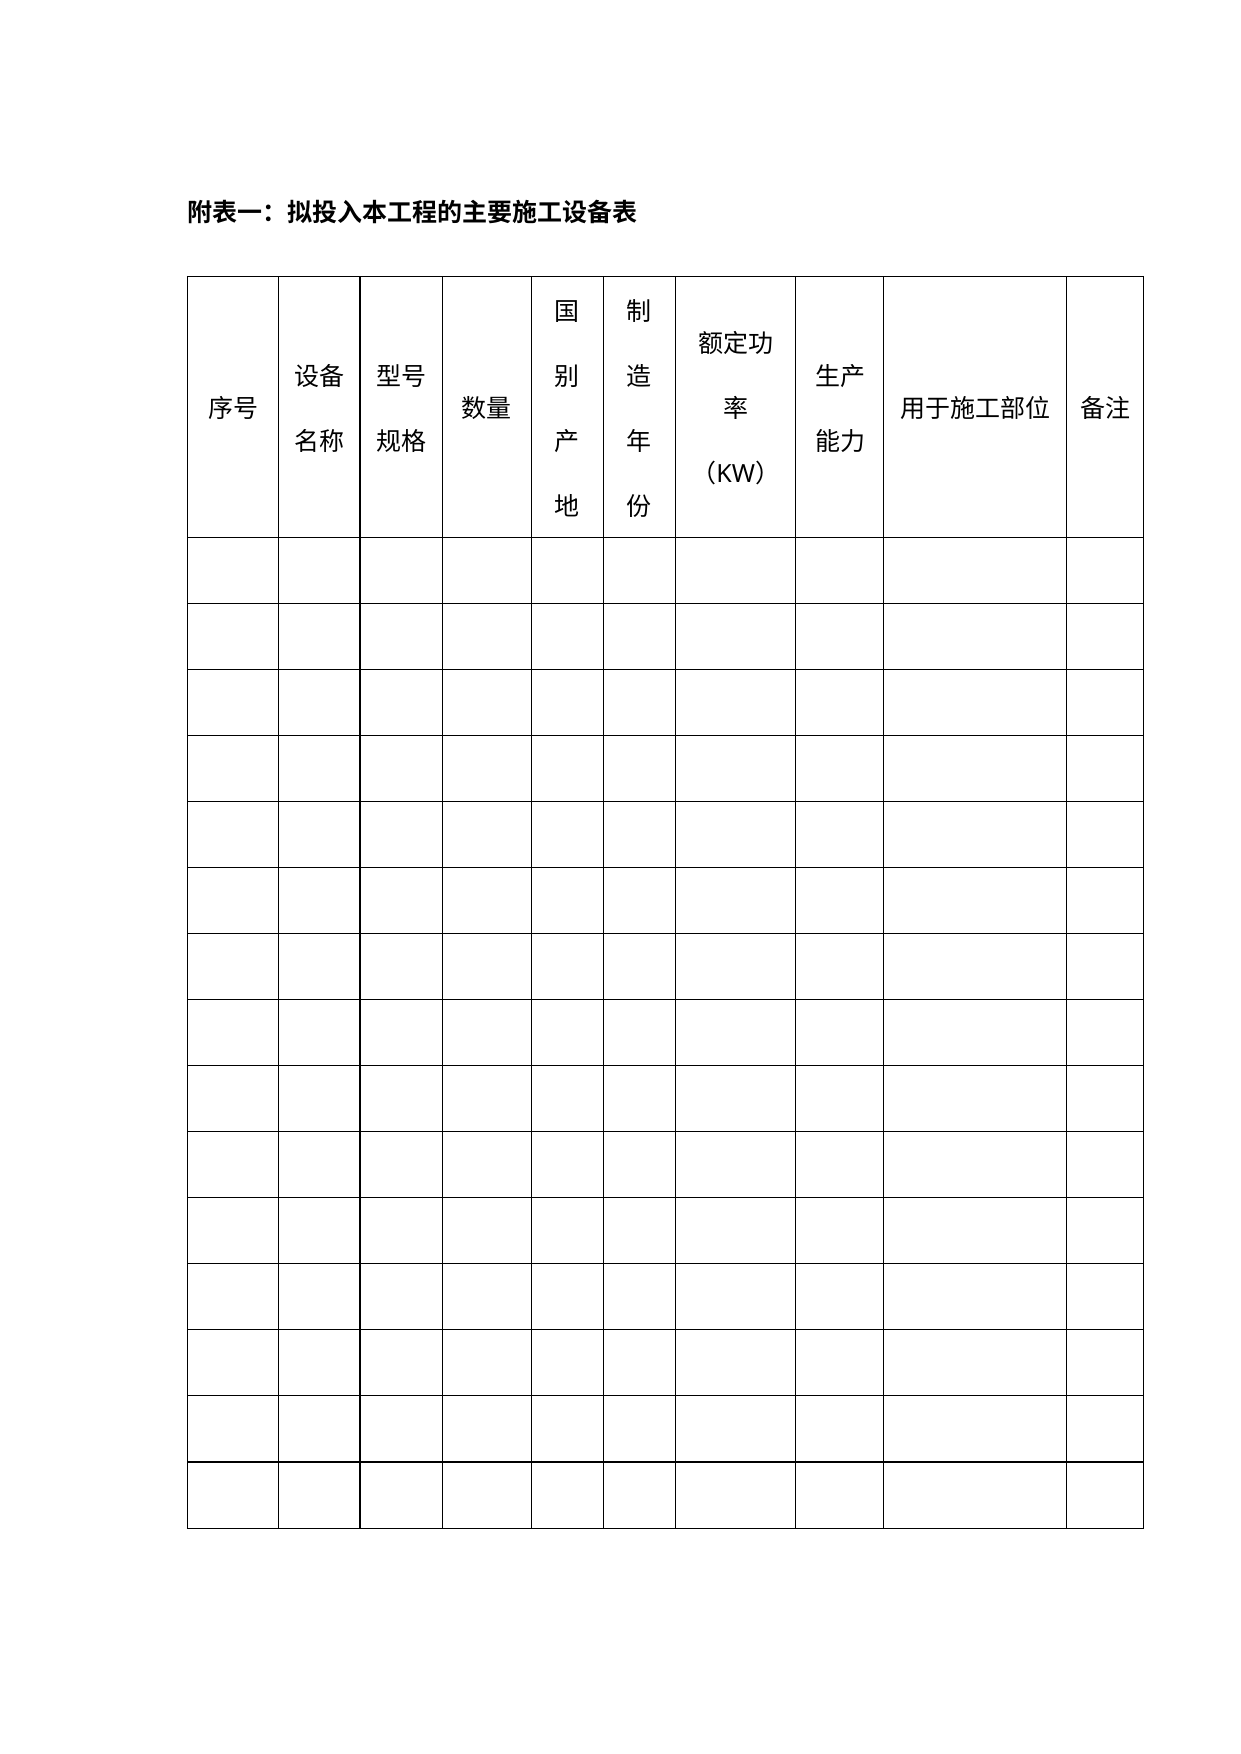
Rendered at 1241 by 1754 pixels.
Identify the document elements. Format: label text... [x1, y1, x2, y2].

table_cell [884, 1066, 1066, 1131]
table_cell [884, 538, 1066, 603]
table_cell [279, 1330, 359, 1395]
table_cell [361, 604, 442, 669]
table_cell [796, 1396, 883, 1461]
table_cell [796, 604, 883, 669]
table_cell [676, 1198, 795, 1263]
table_cell [188, 1132, 278, 1197]
table_cell [361, 1264, 442, 1329]
table_cell [361, 670, 442, 735]
table_cell [532, 1066, 603, 1131]
table_cell [676, 1132, 795, 1197]
table_cell [443, 1330, 531, 1395]
table_cell [532, 1330, 603, 1395]
table_cell [532, 736, 603, 801]
table_cell [604, 1264, 675, 1329]
table_cell [796, 802, 883, 867]
table_cell [1067, 1132, 1143, 1197]
table_cell [676, 934, 795, 999]
table_cell [361, 934, 442, 999]
table_cell [188, 538, 278, 603]
table_cell [884, 802, 1066, 867]
table_cell [884, 670, 1066, 735]
table_cell [604, 604, 675, 669]
table_cell [279, 802, 359, 867]
table_cell [604, 934, 675, 999]
table_cell [604, 1066, 675, 1131]
table_cell [532, 1132, 603, 1197]
table_cell [361, 868, 442, 933]
table_cell [279, 1396, 359, 1461]
table_cell [188, 1198, 278, 1263]
table_cell [884, 736, 1066, 801]
table_cell [884, 1396, 1066, 1461]
table_cell [604, 1000, 675, 1065]
table_cell [361, 1132, 442, 1197]
table_cell [676, 1396, 795, 1461]
table_cell [796, 670, 883, 735]
table_cell [796, 934, 883, 999]
table_cell [188, 1264, 278, 1329]
table_cell [676, 670, 795, 735]
table_cell [279, 1198, 359, 1263]
table_header 型号 规格 [361, 277, 442, 537]
table_cell [1067, 604, 1143, 669]
table_cell [532, 802, 603, 867]
table_cell [604, 802, 675, 867]
table_cell [279, 1132, 359, 1197]
table_cell [443, 1066, 531, 1131]
table_cell [884, 868, 1066, 933]
table_cell [884, 1198, 1066, 1263]
table_cell [676, 1264, 795, 1329]
text 附表一：拟投入本工程的主要施工设备表 [187, 178, 1053, 243]
table_cell [188, 868, 278, 933]
table_cell [796, 1132, 883, 1197]
table_cell [884, 934, 1066, 999]
table_cell [532, 670, 603, 735]
table_cell [1067, 736, 1143, 801]
table_header 数量 [443, 277, 531, 537]
table_cell [188, 802, 278, 867]
table_cell [361, 1463, 442, 1527]
table_cell [604, 736, 675, 801]
table_cell [676, 538, 795, 603]
table_header 设备 名称 [279, 277, 359, 537]
table_cell [532, 1396, 603, 1461]
table_cell [796, 736, 883, 801]
table_cell [443, 604, 531, 669]
table_cell [604, 1198, 675, 1263]
table_cell [443, 1000, 531, 1065]
table_cell [1067, 868, 1143, 933]
table_header 备注 [1067, 277, 1143, 537]
table_cell [443, 670, 531, 735]
table_cell [676, 1330, 795, 1395]
table_cell [532, 1463, 603, 1527]
table_cell [676, 1000, 795, 1065]
table_header 序号 [188, 277, 278, 537]
table_cell [604, 868, 675, 933]
table_cell [796, 1264, 883, 1329]
table_header 生产 能力 [796, 277, 883, 537]
table_cell [884, 1264, 1066, 1329]
table_cell [188, 1396, 278, 1461]
table_cell [604, 670, 675, 735]
table_cell [676, 736, 795, 801]
table_cell [443, 934, 531, 999]
table_cell [1067, 670, 1143, 735]
table_cell [1067, 1396, 1143, 1461]
table_cell [604, 1396, 675, 1461]
table_cell [676, 802, 795, 867]
table_cell [1067, 934, 1143, 999]
table_cell [443, 1396, 531, 1461]
table_cell [1067, 802, 1143, 867]
table_cell [279, 736, 359, 801]
table_cell [443, 1132, 531, 1197]
table_cell [188, 1463, 278, 1527]
table_cell [532, 1264, 603, 1329]
table_cell [188, 604, 278, 669]
table_cell [188, 1066, 278, 1131]
table_cell [532, 1198, 603, 1263]
table_cell [279, 1463, 359, 1527]
table_cell [279, 670, 359, 735]
table_cell [279, 1000, 359, 1065]
table_cell [279, 604, 359, 669]
table_cell [532, 934, 603, 999]
table_cell [1067, 1000, 1143, 1065]
table_cell [1067, 1198, 1143, 1263]
table_cell [884, 604, 1066, 669]
table_cell [361, 1198, 442, 1263]
table_cell [604, 1330, 675, 1395]
table_cell [1067, 1066, 1143, 1131]
table_cell [796, 1330, 883, 1395]
table_cell [443, 1463, 531, 1527]
table_cell [279, 934, 359, 999]
table_cell [796, 1000, 883, 1065]
table_cell [279, 538, 359, 603]
table_cell [279, 1264, 359, 1329]
table_cell [884, 1463, 1066, 1527]
table_cell [361, 1066, 442, 1131]
table_header 制造 年份 [604, 277, 675, 537]
table_cell [1067, 1264, 1143, 1329]
table_cell [604, 1132, 675, 1197]
table_cell [1067, 1463, 1143, 1527]
table_cell [676, 604, 795, 669]
table_cell [796, 1198, 883, 1263]
table_cell [188, 1000, 278, 1065]
table_cell [361, 1396, 442, 1461]
table_cell [361, 1330, 442, 1395]
table_cell [188, 1330, 278, 1395]
table_cell [884, 1330, 1066, 1395]
table_cell [796, 1463, 883, 1527]
table_cell [796, 538, 883, 603]
table_cell [604, 538, 675, 603]
table_cell [532, 1000, 603, 1065]
table_cell [188, 934, 278, 999]
table_cell [443, 868, 531, 933]
table_cell [443, 802, 531, 867]
table_cell [188, 670, 278, 735]
table_cell [676, 1463, 795, 1527]
table_cell [361, 736, 442, 801]
table_cell [443, 736, 531, 801]
table_cell [443, 538, 531, 603]
table_cell [279, 868, 359, 933]
table_cell [443, 1264, 531, 1329]
table_cell [604, 1463, 675, 1527]
table_header 国别 产地 [532, 277, 603, 537]
table_cell [1067, 1330, 1143, 1395]
table_cell [884, 1000, 1066, 1065]
table_cell [532, 538, 603, 603]
table_cell [443, 1198, 531, 1263]
table_cell [676, 1066, 795, 1131]
table_cell [676, 868, 795, 933]
table_header 额定功率 （KW） [676, 277, 795, 537]
table_cell [361, 1000, 442, 1065]
table_cell [884, 1132, 1066, 1197]
table_cell [532, 604, 603, 669]
table_cell [796, 868, 883, 933]
table_cell [796, 1066, 883, 1131]
table_cell [1067, 538, 1143, 603]
table_header 用于施工部位 [884, 277, 1066, 537]
table_cell [188, 736, 278, 801]
table_cell [532, 868, 603, 933]
table_cell [279, 1066, 359, 1131]
table_cell [361, 802, 442, 867]
table_cell [361, 538, 442, 603]
